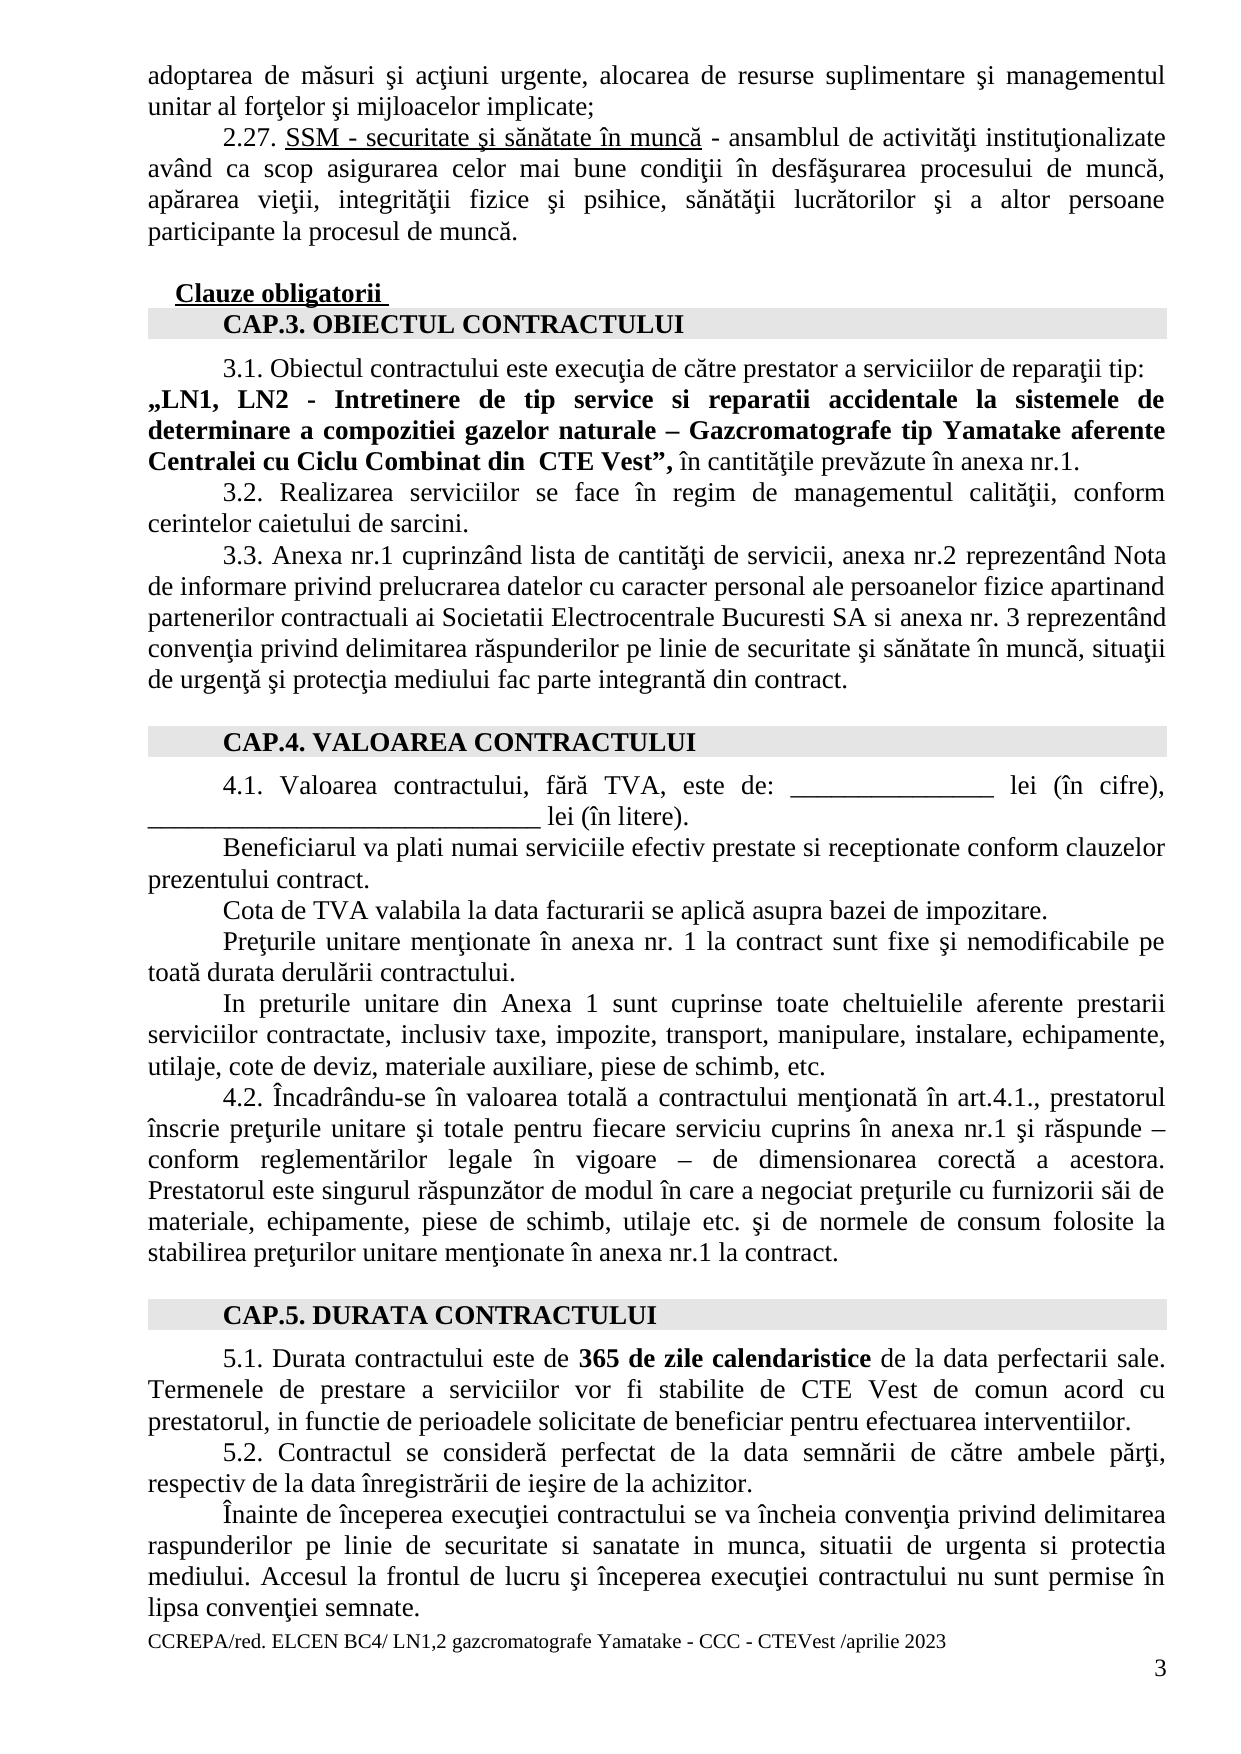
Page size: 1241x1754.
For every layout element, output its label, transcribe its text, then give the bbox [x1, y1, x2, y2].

text 5.2. Contractul se consideră perfectat de la data semnării de către ambele părţi, respectiv de la data înregistrării de ieşire de la achizitor. [148, 1436, 1167, 1498]
text 3.3. Anexa nr.1 cuprinzând lista de cantităţi de servicii, anexa nr.2 reprezentând Nota de informare privind prelucrarea datelor cu caracter personal ale persoanelor fizice apartinand partenerilor contractuali ai Societatii Electrocentrale Bucuresti SA si anexa nr. 3 reprezentând convenţia privind delimitarea răspunderilor pe linie de securitate şi sănătate în muncă, situaţii de urgenţă şi protecţia mediului fac parte integrantă din contract. [148, 539, 1167, 694]
subtitle CAP.4. VALOAREA CONTRACTULUI [148, 726, 1167, 757]
text Beneficiarul va plati numai serviciile efectiv prestate si receptionate conform clauzelor prezentului contract. [148, 832, 1167, 894]
text Înainte de începerea execuţiei contractului se va încheia convenţia privind delimitarea raspunderilor pe linie de securitate si sanatate in munca, situatii de urgenta si protectia mediului. Accesul la frontul de lucru şi începerea execuţiei contractului nu sunt permise în lipsa convenţiei semnate. [148, 1498, 1167, 1623]
text 3.2. Realizarea serviciilor se face în regim de managementul calităţii, conform cerintelor caietului de sarcini. [148, 476, 1167, 539]
text 2.27. SSM - securitate şi sănătate în muncă - ansamblul de activităţi instituţionalizate având ca scop asigurarea celor mai bune condiţii în desfăşurarea procesului de muncă, apărarea vieţii, integrităţii fizice şi psihice, sănătăţii lucrătorilor şi a altor persoane participante la procesul de muncă. [148, 121, 1167, 246]
text 4.1. Valoarea contractului, fără TVA, este de: _______________ lei (în cifre), _____________________________ lei (în litere). [148, 769, 1167, 832]
text Preţurile unitare menţionate în anexa nr. 1 la contract sunt fixe şi nemodificabile pe toată durata derulării contractului. [148, 925, 1167, 987]
text „LN1, LN2 - Intretinere de tip service si reparatii accidentale la sistemele de determinare a compozitiei gazelor naturale – Gazcromatografe tip Yamatake aferente Centralei cu Ciclu Combinat din CTE Vest”, în cantităţile prevăzute în anexa nr.1. [148, 383, 1167, 476]
subtitle CAP.5. DURATA CONTRACTULUI [148, 1299, 1167, 1330]
text In preturile unitare din Anexa 1 sunt cuprinse toate cheltuielile aferente prestarii serviciilor contractate, inclusiv taxe, impozite, transport, manipulare, instalare, echipamente, utilaje, cote de deviz, materiale auxiliare, piese de schimb, etc. [148, 987, 1167, 1081]
text 3.1. Obiectul contractului este execuţia de către prestator a serviciilor de reparaţii tip: [148, 352, 1167, 383]
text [148, 59, 1167, 121]
text Cota de TVA valabila la data facturarii se aplică asupra bazei de impozitare. [148, 894, 1167, 925]
text Clauze obligatorii [148, 277, 1167, 308]
text 5.1. Durata contractului este de 365 de zile calendaristice de la data perfectarii sale. Termenele de prestare a serviciilor vor fi stabilite de CTE Vest de comun acord cu prestatorul, in functie de perioadele solicitate de beneficiar pentru efectuarea interventiilor. [148, 1342, 1167, 1436]
text 4.2. Încadrându-se în valoarea totală a contractului menţionată în art.4.1., prestatorul înscrie preţurile unitare şi totale pentru fiecare serviciu cuprins în anexa nr.1 şi răspunde – conform reglementărilor legale în vigoare – de dimensionarea corectă a acestora. Prestatorul este singurul răspunzător de modul în care a negociat preţurile cu furnizorii săi de materiale, echipamente, piese de schimb, utilaje etc. şi de normele de consum folosite la stabilirea preţurilor unitare menţionate în anexa nr.1 la contract. [148, 1081, 1167, 1268]
subtitle CAP.3. OBIECTUL CONTRACTULUI [148, 308, 1167, 339]
